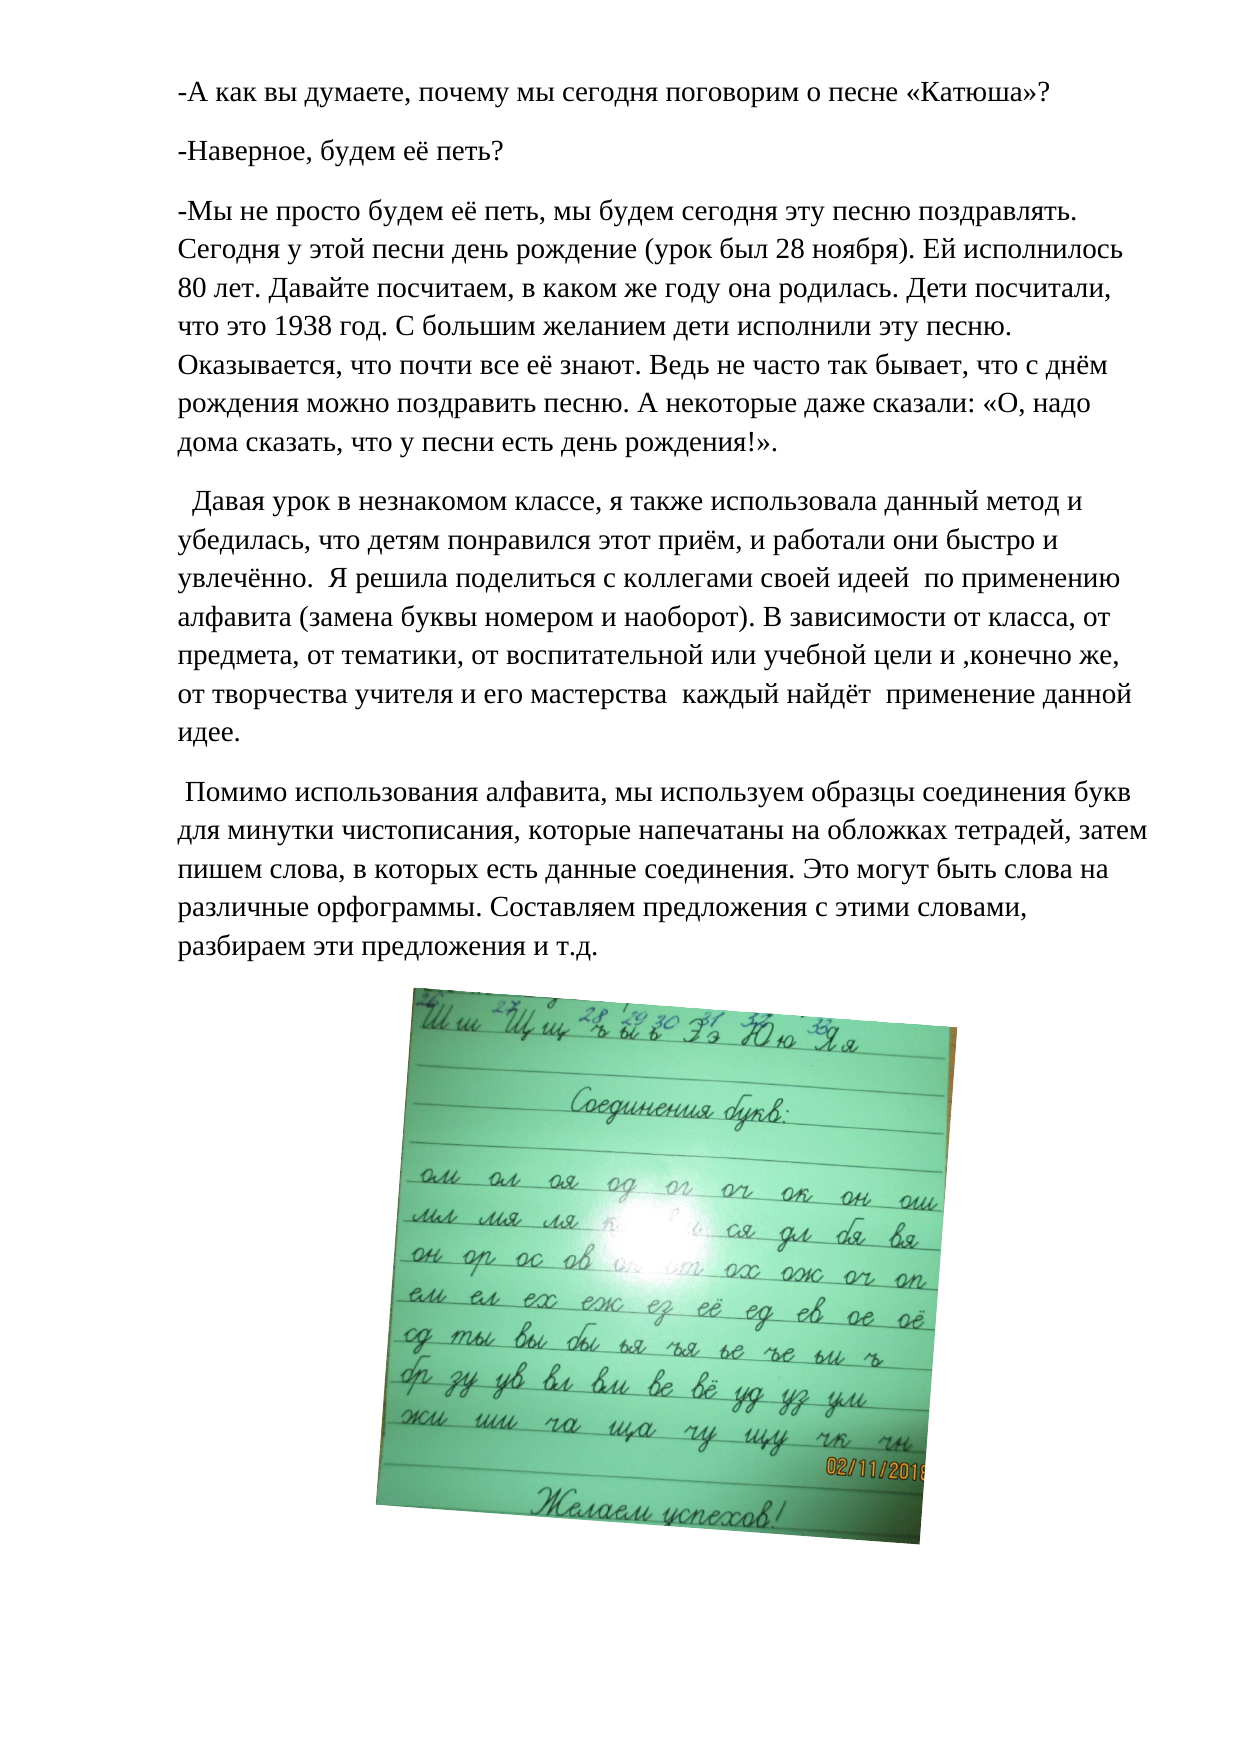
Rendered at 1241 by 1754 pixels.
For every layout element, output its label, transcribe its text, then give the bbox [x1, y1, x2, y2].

text Давая урок в незнакомом классе, я также использовала данный метод и убедилась, что детям понравился этот приём, и работали они быстро и увлечённо. Я решила поделиться с коллегами своей идеей по применению алфавита (замена буквы номером и наоборот). В зависимости от класса, от предмета, от тематики, от воспитательной или учебной цели и ,конечно же, от творчества учителя и его мастерства каждый найдёт применение данной идее. [177, 483, 1152, 748]
picture [375, 988, 958, 1545]
text -Наверное, будем её петь? [177, 133, 1152, 167]
text -Мы не просто будем её петь, мы будем сегодня эту песню поздравлять. Сегодня у этой песни день рождение (урок был 28 ноября). Ей исполнилось 80 лет. Давайте посчитаем, в каком же году она родилась. Дети посчитали, что это 1938 год. С большим желанием дети исполнили эту песню. Оказывается, что почти все её знают. Ведь не часто так бывает, что с днём рождения можно поздравить песню. А некоторые даже сказали: «О, надо дома сказать, что у песни есть день рождения!». [177, 193, 1152, 457]
text Помимо использования алфавита, мы используем образцы соединения букв для минутки чистописания, которые напечатаны на обложках тетрадей, затем пишем слова, в которых есть данные соединения. Это могут быть слова на различные орфограммы. Составляем предложения с этими словами, разбираем эти предложения и т.д. [177, 774, 1152, 962]
text -А как вы думаете, почему мы сегодня поговорим о песне «Катюша»? [177, 74, 1152, 107]
